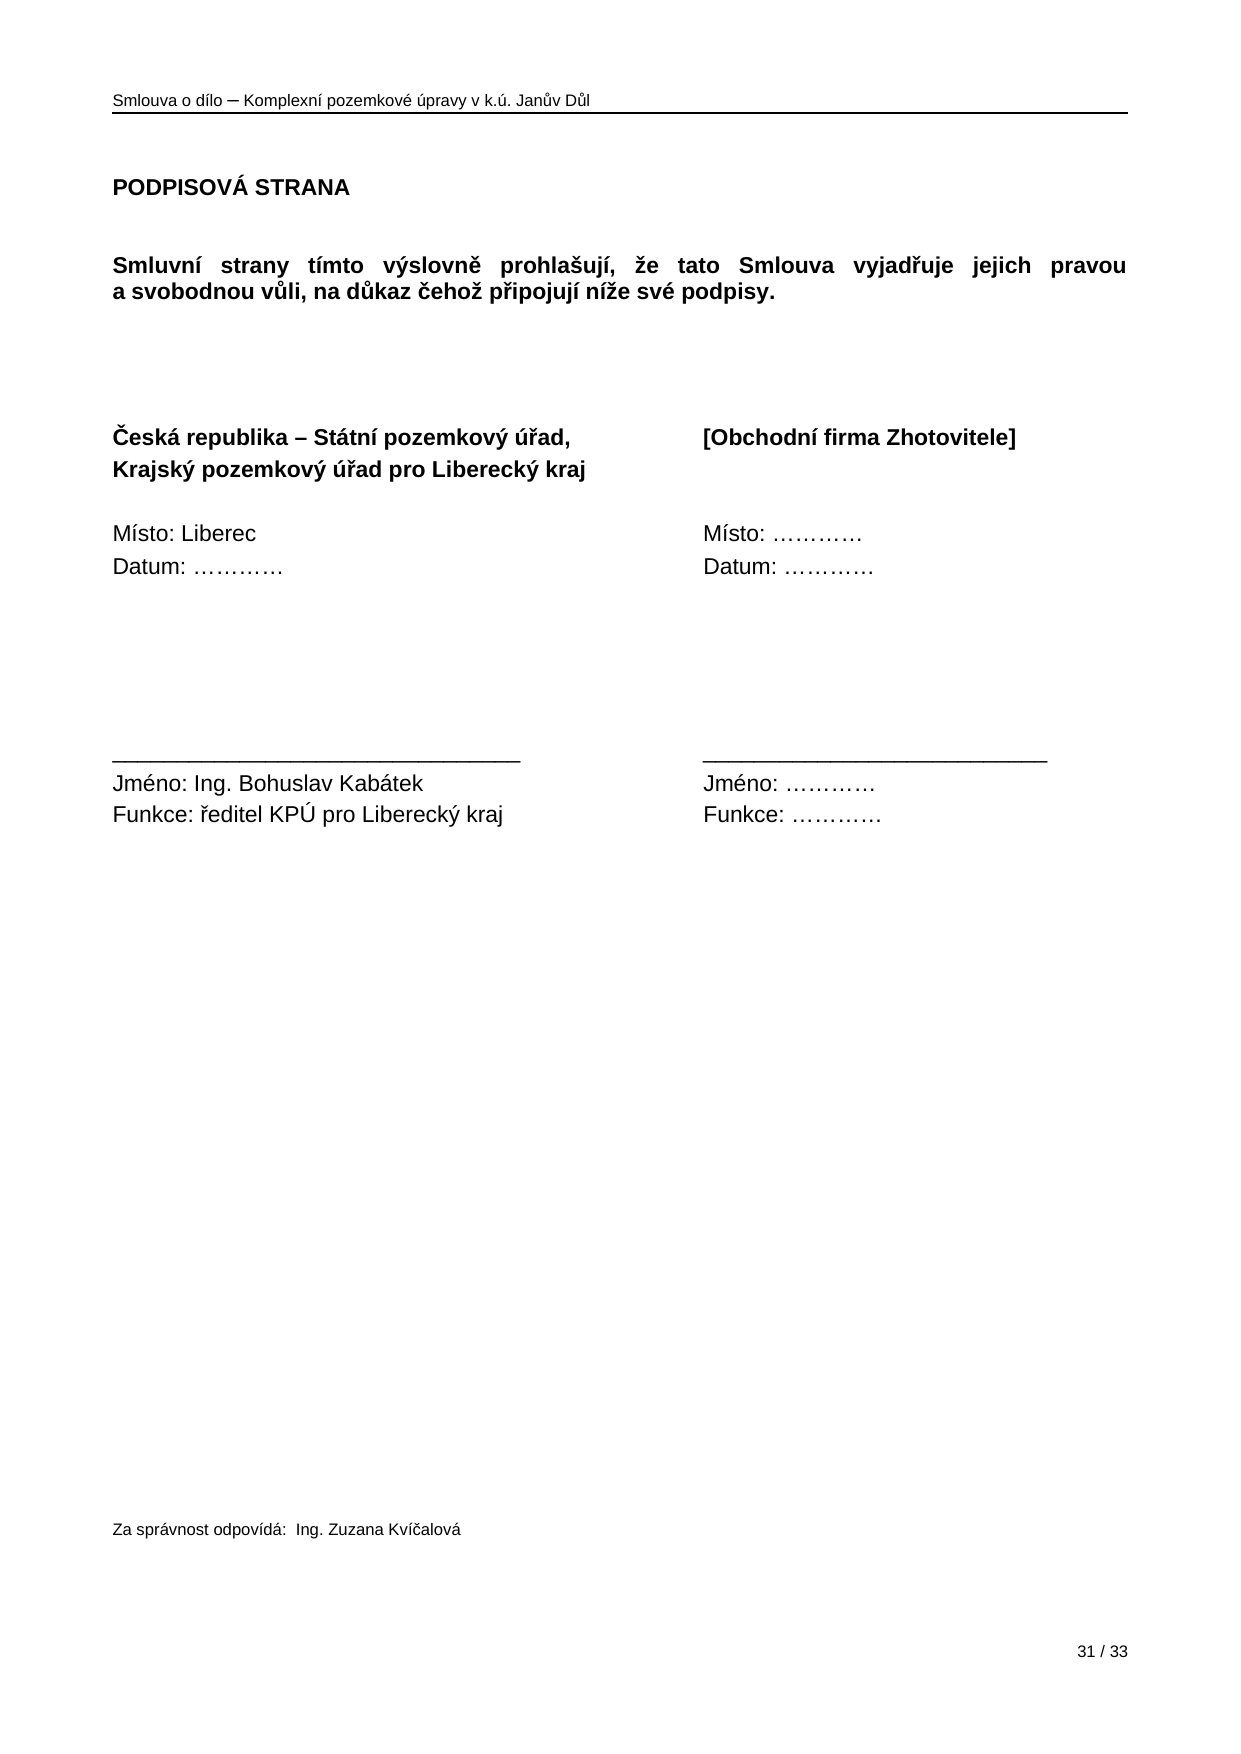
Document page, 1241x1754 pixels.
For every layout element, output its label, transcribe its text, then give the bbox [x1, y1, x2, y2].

text Datum: ………… Datum: ………… [112, 553, 1128, 579]
text ________________________________ ___________________________ [112, 737, 1128, 764]
text Za správnost odpovídá: Ing. Zuzana Kvíčalová [112, 1519, 1128, 1539]
text Funkce: ředitel KPÚ pro Liberecký kraj Funkce: ………… [112, 801, 1128, 827]
text PODPISOVÁ STRANA [112, 174, 1128, 200]
text Česká republika – Státní pozemkový úřad, [Obchodní firma Zhotovitele] [112, 424, 1128, 450]
text Místo: Liberec Místo: ………… [112, 520, 1128, 547]
text Jméno: Ing. Bohuslav Kabátek Jméno: ………… [112, 770, 1128, 796]
text Krajský pozemkový úřad pro Liberecký kraj [112, 456, 1128, 483]
text Smluvní strany tímto výslovně prohlašují, že tato Smlouva vyjadřuje jejich pravou a svobodnou vůli, na důkaz čehož připojují níže své podpisy. [112, 252, 1128, 304]
